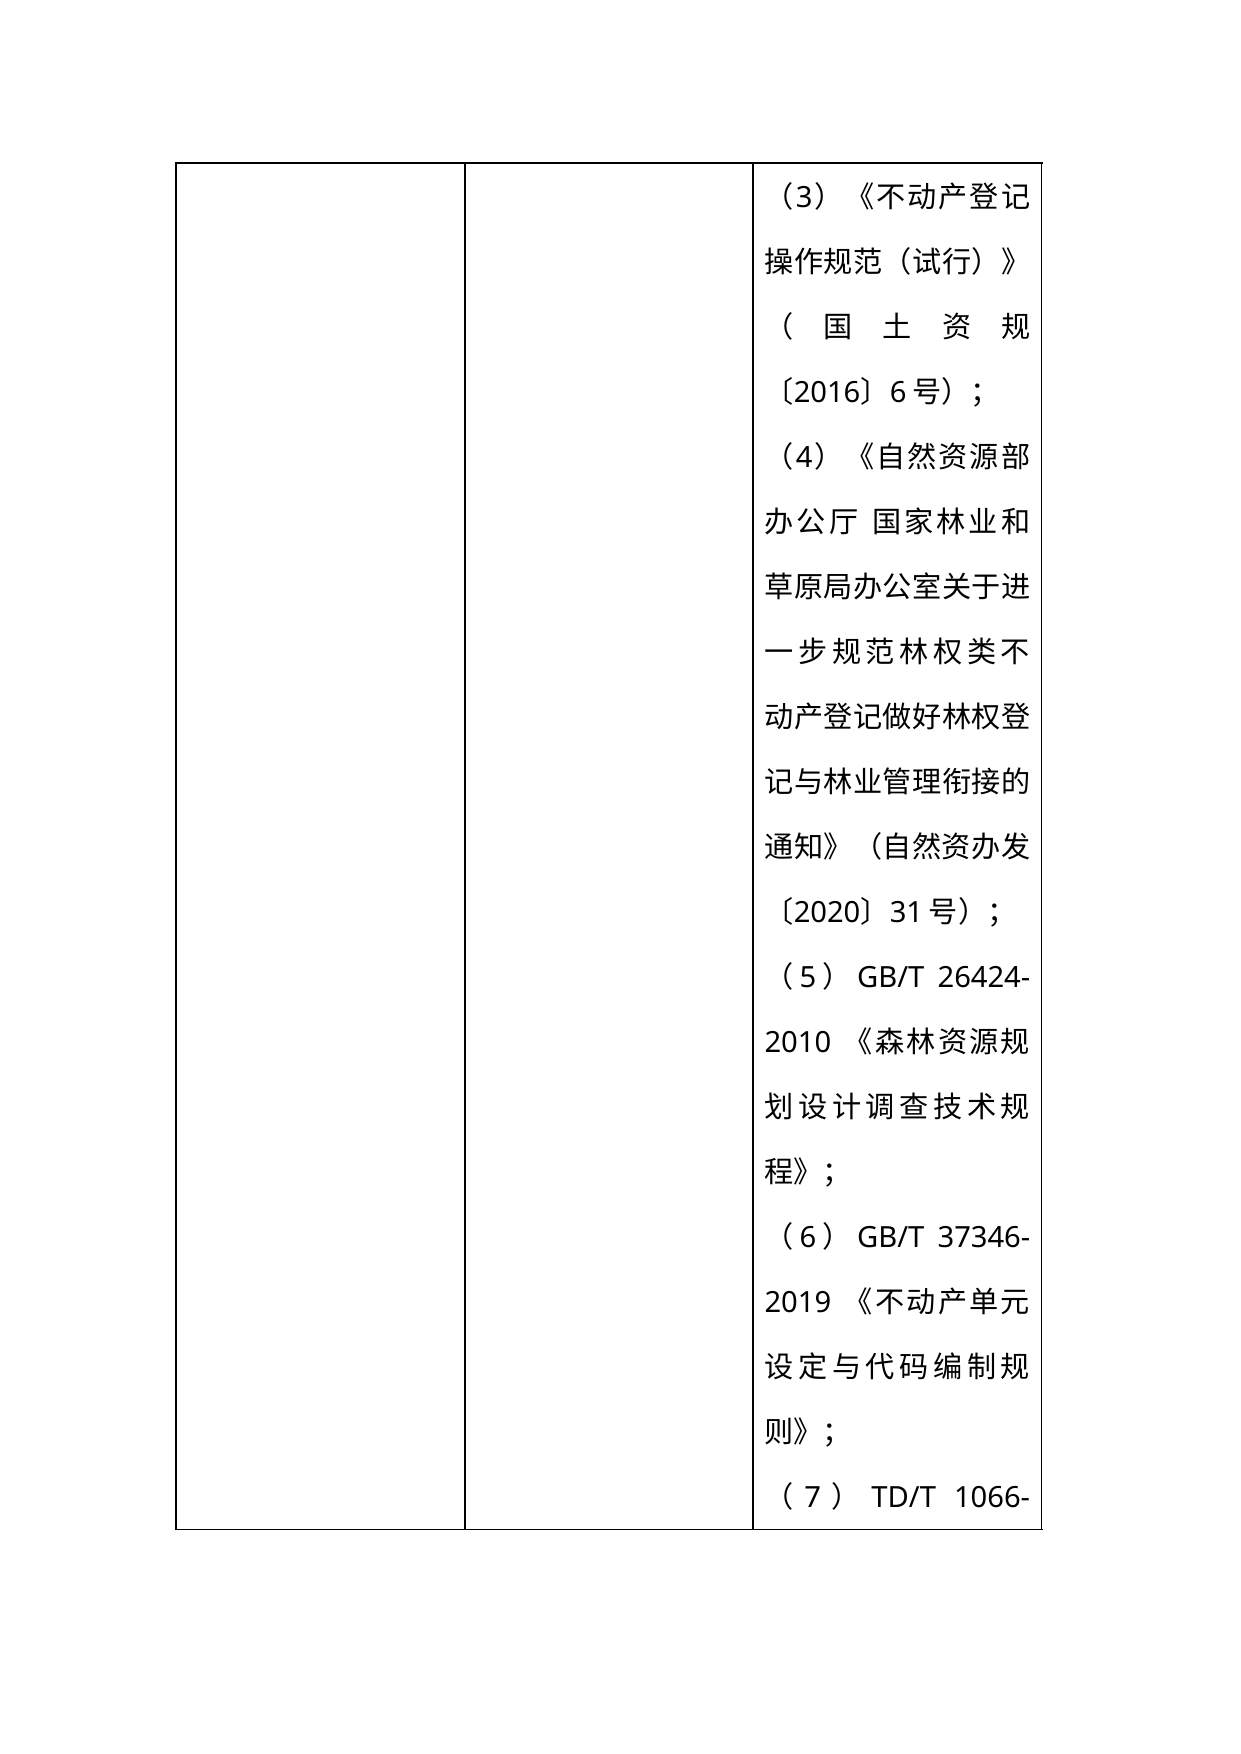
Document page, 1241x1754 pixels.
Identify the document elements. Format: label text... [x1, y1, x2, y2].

table_cell [466, 164, 752, 1528]
table_cell 1 [177, 164, 464, 1528]
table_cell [754, 164, 1041, 1528]
